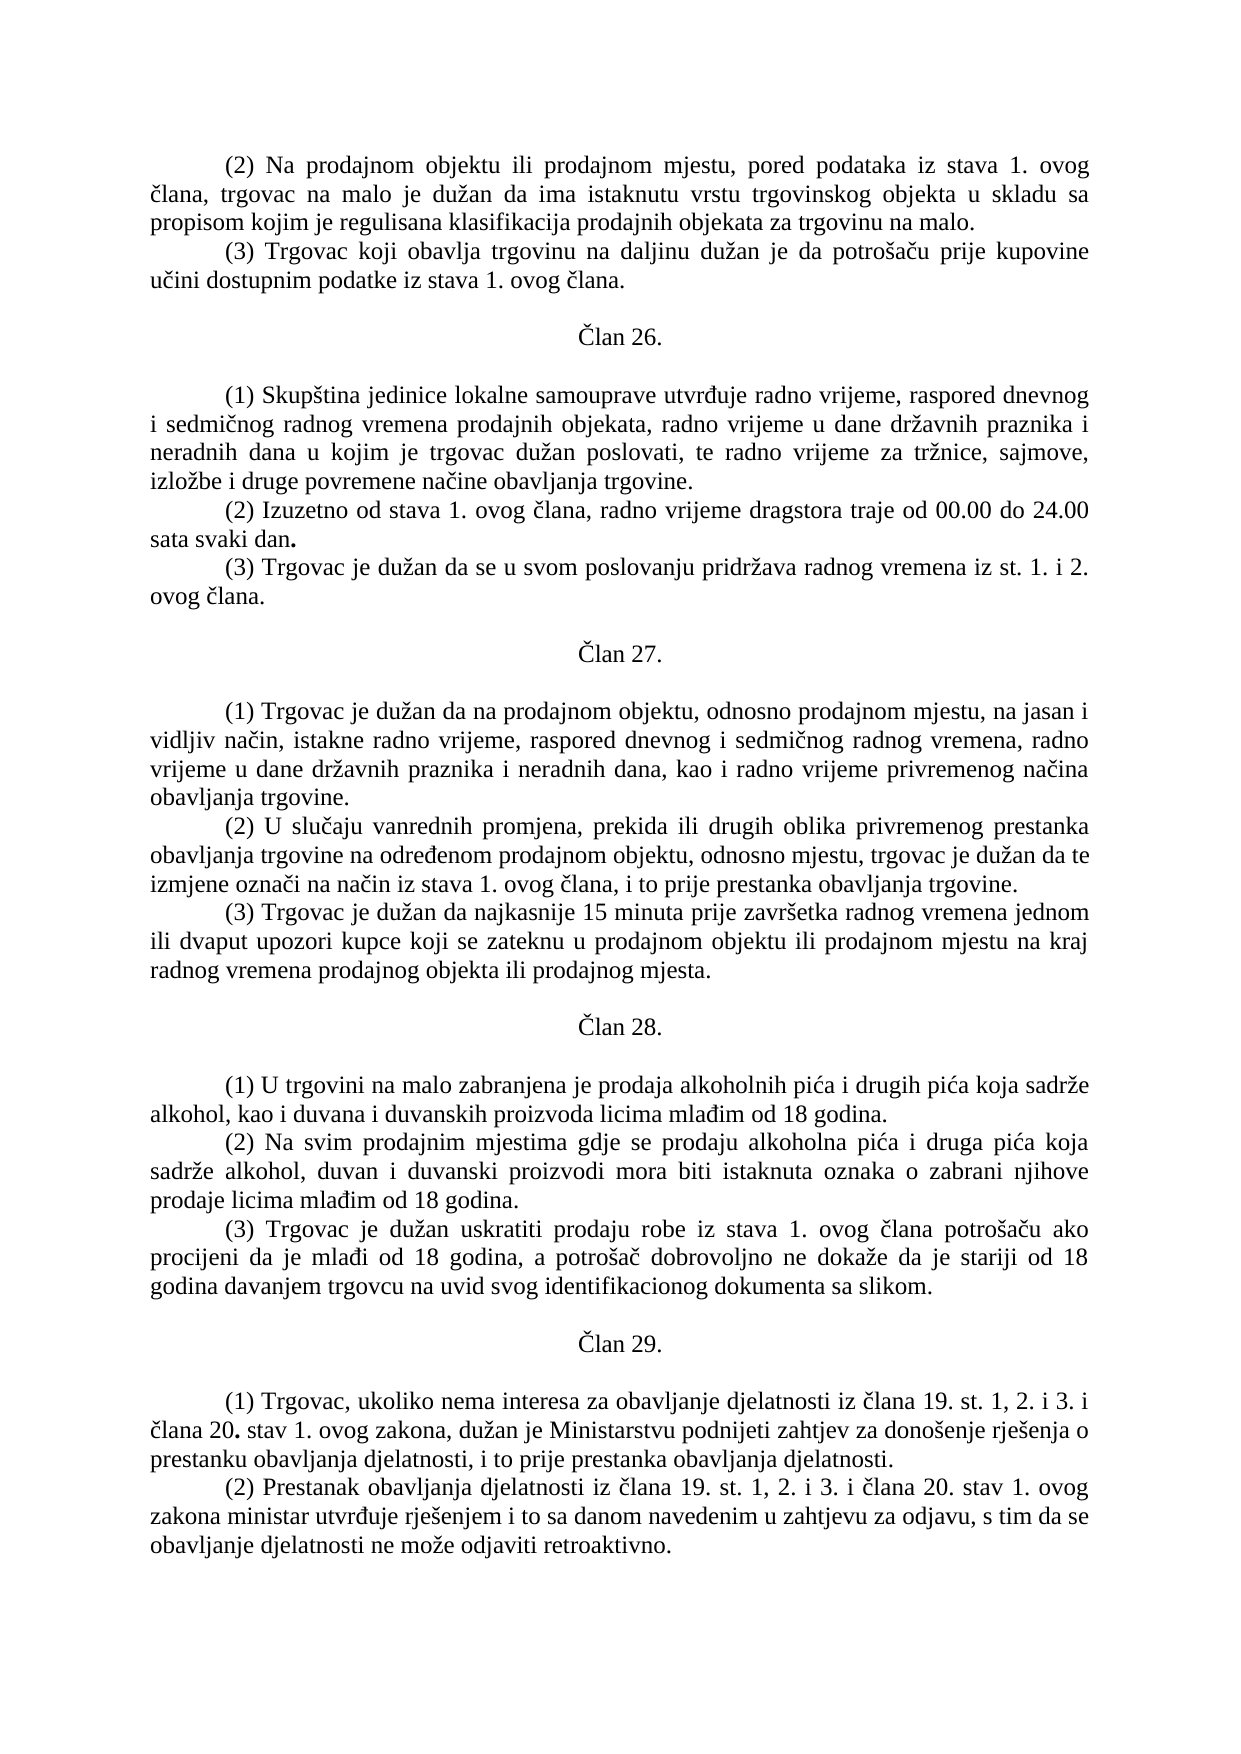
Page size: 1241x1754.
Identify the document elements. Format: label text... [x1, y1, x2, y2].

text (2) Na prodajnom objektu ili prodajnom mjestu, pored podataka iz stava 1. ovog člana, trgovac na malo je dužan da ima istaknutu vrstu trgovinskog objekta u skladu sa propisom kojim je regulisana klasifikacija prodajnih objekata za trgovinu na malo. [150, 150, 1090, 236]
text (2) Prestanak obavljanja djelatnosti iz člana 19. st. 1, 2. i 3. i člana 20. stav 1. ovog zakona ministar utvrđuje rješenjem i to sa danom navedenim u zahtjevu za odjavu, s tim da se obavljanje djelatnosti ne može odjaviti retroaktivno. [150, 1472, 1090, 1559]
text Član 27. [150, 639, 1090, 667]
text (1) U trgovini na malo zabranjena je prodaja alkoholnih pića i drugih pića koja sadrže alkohol, kao i duvana i duvanskih proizvoda licima mlađim od 18 godina. [150, 1070, 1090, 1127]
text (1) Trgovac je dužan da na prodajnom objektu, odnosno prodajnom mjestu, na jasan i vidljiv način, istakne radno vrijeme, raspored dnevnog i sedmičnog radnog vremena, radno vrijeme u dane državnih praznika i neradnih dana, kao i radno vrijeme privremenog načina obavljanja trgovine. [150, 696, 1090, 811]
text (2) U slučaju vanrednih promjena, prekida ili drugih oblika privremenog prestanka obavljanja trgovine na određenom prodajnom objektu, odnosno mjestu, trgovac je dužan da te izmjene označi na način iz stava 1. ovog člana, i to prije prestanka obavljanja trgovine. [150, 811, 1090, 897]
text Član 26. [150, 322, 1090, 351]
text Član 29. [150, 1329, 1090, 1357]
text (1) Skupština jedinice lokalne samouprave utvrđuje radno vrijeme, raspored dnevnog i sedmičnog radnog vremena prodajnih objekata, radno vrijeme u dane državnih praznika i neradnih dana u kojim je trgovac dužan poslovati, te radno vrijeme za tržnice, sajmove, izložbe i druge povremene načine obavljanja trgovine. [150, 380, 1090, 495]
text (3) Trgovac je dužan uskratiti prodaju robe iz stava 1. ovog člana potrošaču ako procijeni da je mlađi od 18 godina, a potrošač dobrovoljno ne dokaže da je stariji od 18 godina davanjem trgovcu na uvid svog identifikacionog dokumenta sa slikom. [150, 1214, 1090, 1300]
text (2) Izuzetno od stava 1. ovog člana, radno vrijeme dragstora traje od 00.00 do 24.00 sata svaki dan. [150, 495, 1090, 552]
text (3) Trgovac koji obavlja trgovinu na daljinu dužan je da potrošaču prije kupovine učini dostupnim podatke iz stava 1. ovog člana. [150, 236, 1090, 294]
text Član 28. [150, 1012, 1090, 1041]
text (3) Trgovac je dužan da se u svom poslovanju pridržava radnog vremena iz st. 1. i 2. ovog člana. [150, 552, 1090, 610]
text (2) Na svim prodajnim mjestima gdje se prodaju alkoholna pića i druga pića koja sadrže alkohol, duvan i duvanski proizvodi mora biti istaknuta oznaka o zabrani njihove prodaje licima mlađim od 18 godina. [150, 1127, 1090, 1214]
text (1) Trgovac, ukoliko nema interesa za obavljanje djelatnosti iz člana 19. st. 1, 2. i 3. i člana 20. stav 1. ovog zakona, dužan je Ministarstvu podnijeti zahtjev za donošenje rješenja o prestanku obavljanja djelatnosti, i to prije prestanka obavljanja djelatnosti. [150, 1386, 1090, 1472]
text (3) Trgovac je dužan da najkasnije 15 minuta prije završetka radnog vremena jednom ili dvaput upozori kupce koji se zateknu u prodajnom objektu ili prodajnom mjestu na kraj radnog vremena prodajnog objekta ili prodajnog mjesta. [150, 897, 1090, 984]
